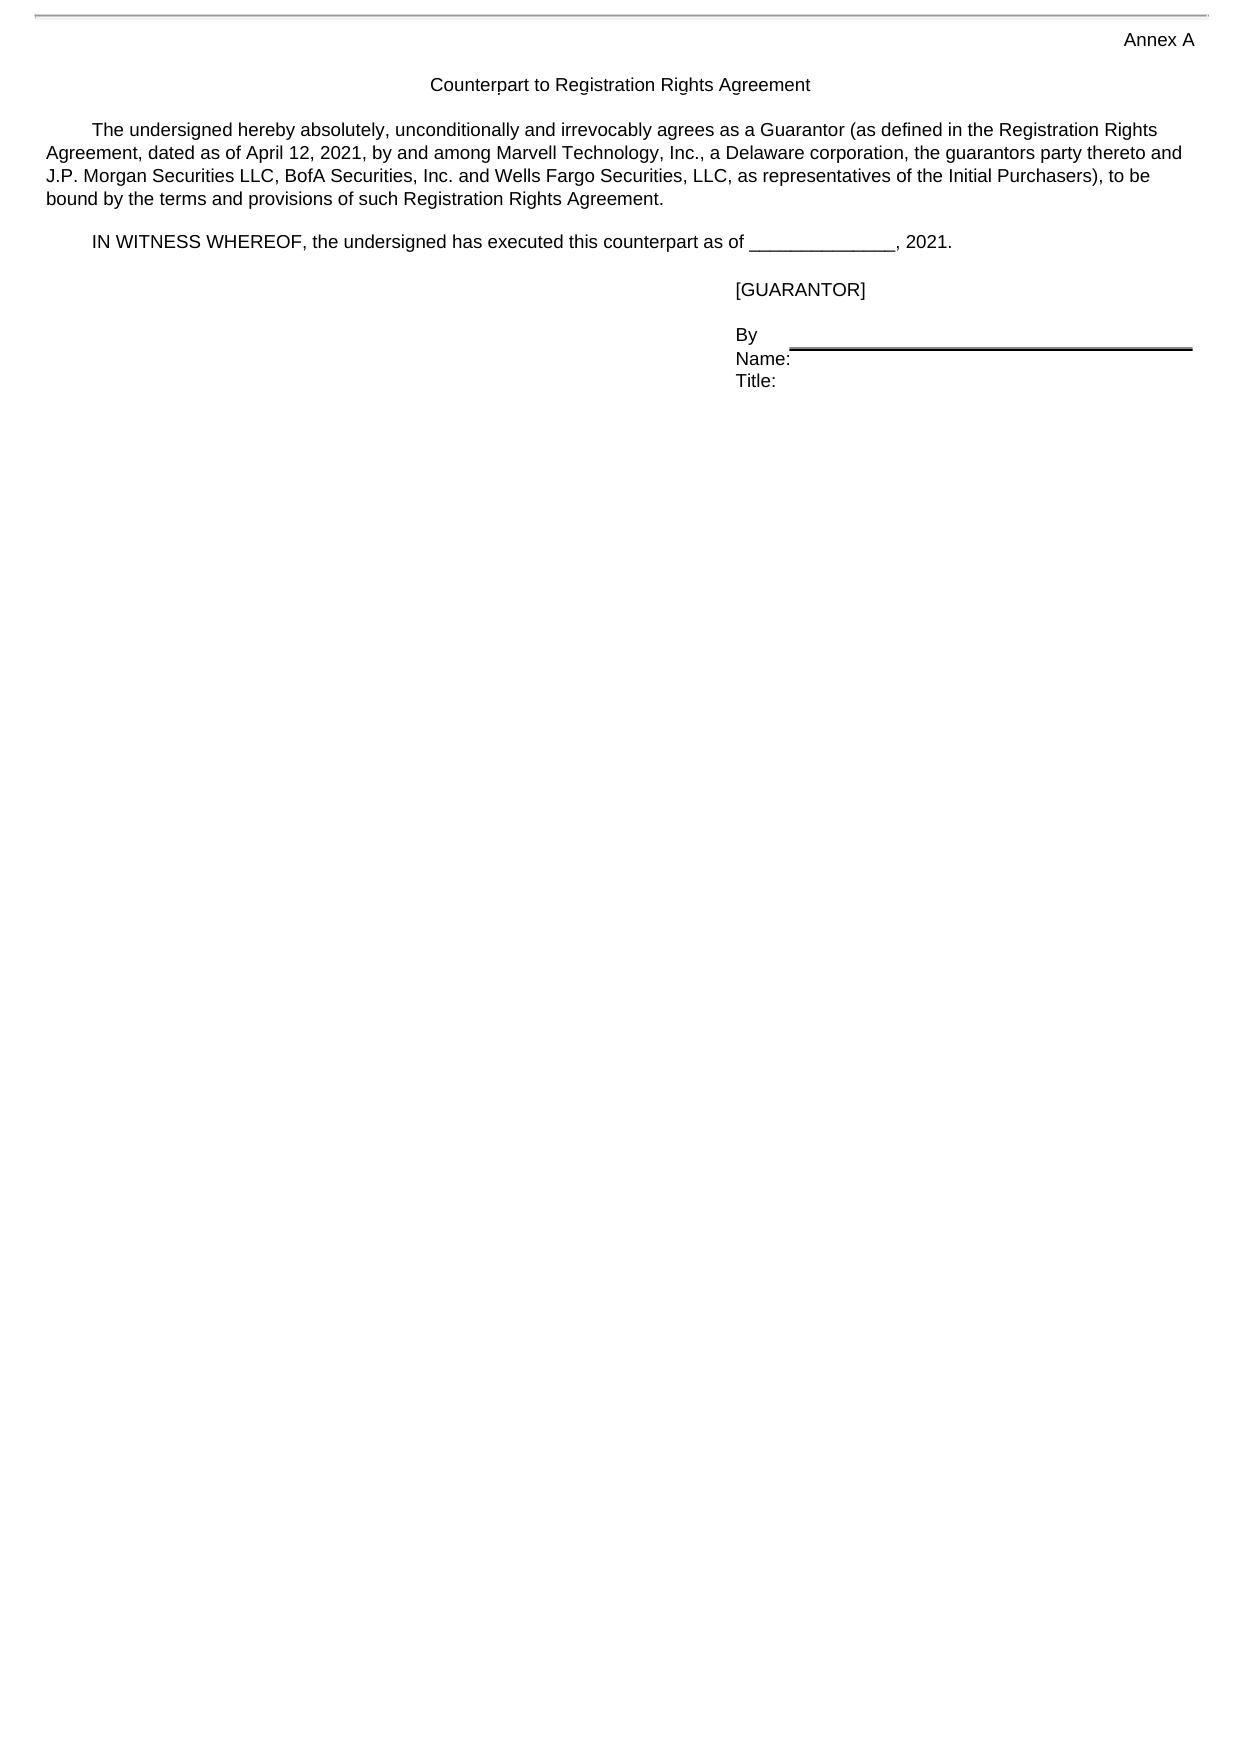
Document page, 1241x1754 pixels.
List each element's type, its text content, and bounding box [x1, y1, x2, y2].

text Title: [735, 370, 1194, 392]
picture [32, 14, 1209, 21]
text Annex A [46, 28, 1194, 50]
text Name: [735, 348, 1194, 369]
text [GUARANTOR] [735, 279, 1194, 300]
text Counterpart to Registration Rights Agreement [46, 73, 1194, 95]
text By [735, 324, 1194, 345]
text The undersigned hereby absolutely, unconditionally and irrevocably agrees as a Guarantor (as defined in the Registration Rights Agreement, dated as of April 12, 2021, by and among Marvell Technology, Inc., a Delaware corporation, the guarantors party thereto and J.P. Morgan Securities LLC, BofA Securities, Inc. and Wells Fargo Securities, LLC, as representatives of the Initial Purchasers), to be bound by the terms and provisions of such Registration Rights Agreement. [46, 118, 1190, 210]
text IN WITNESS WHEREOF, the undersigned has executed this counterpart as of ______________, 2021. [92, 231, 1194, 252]
